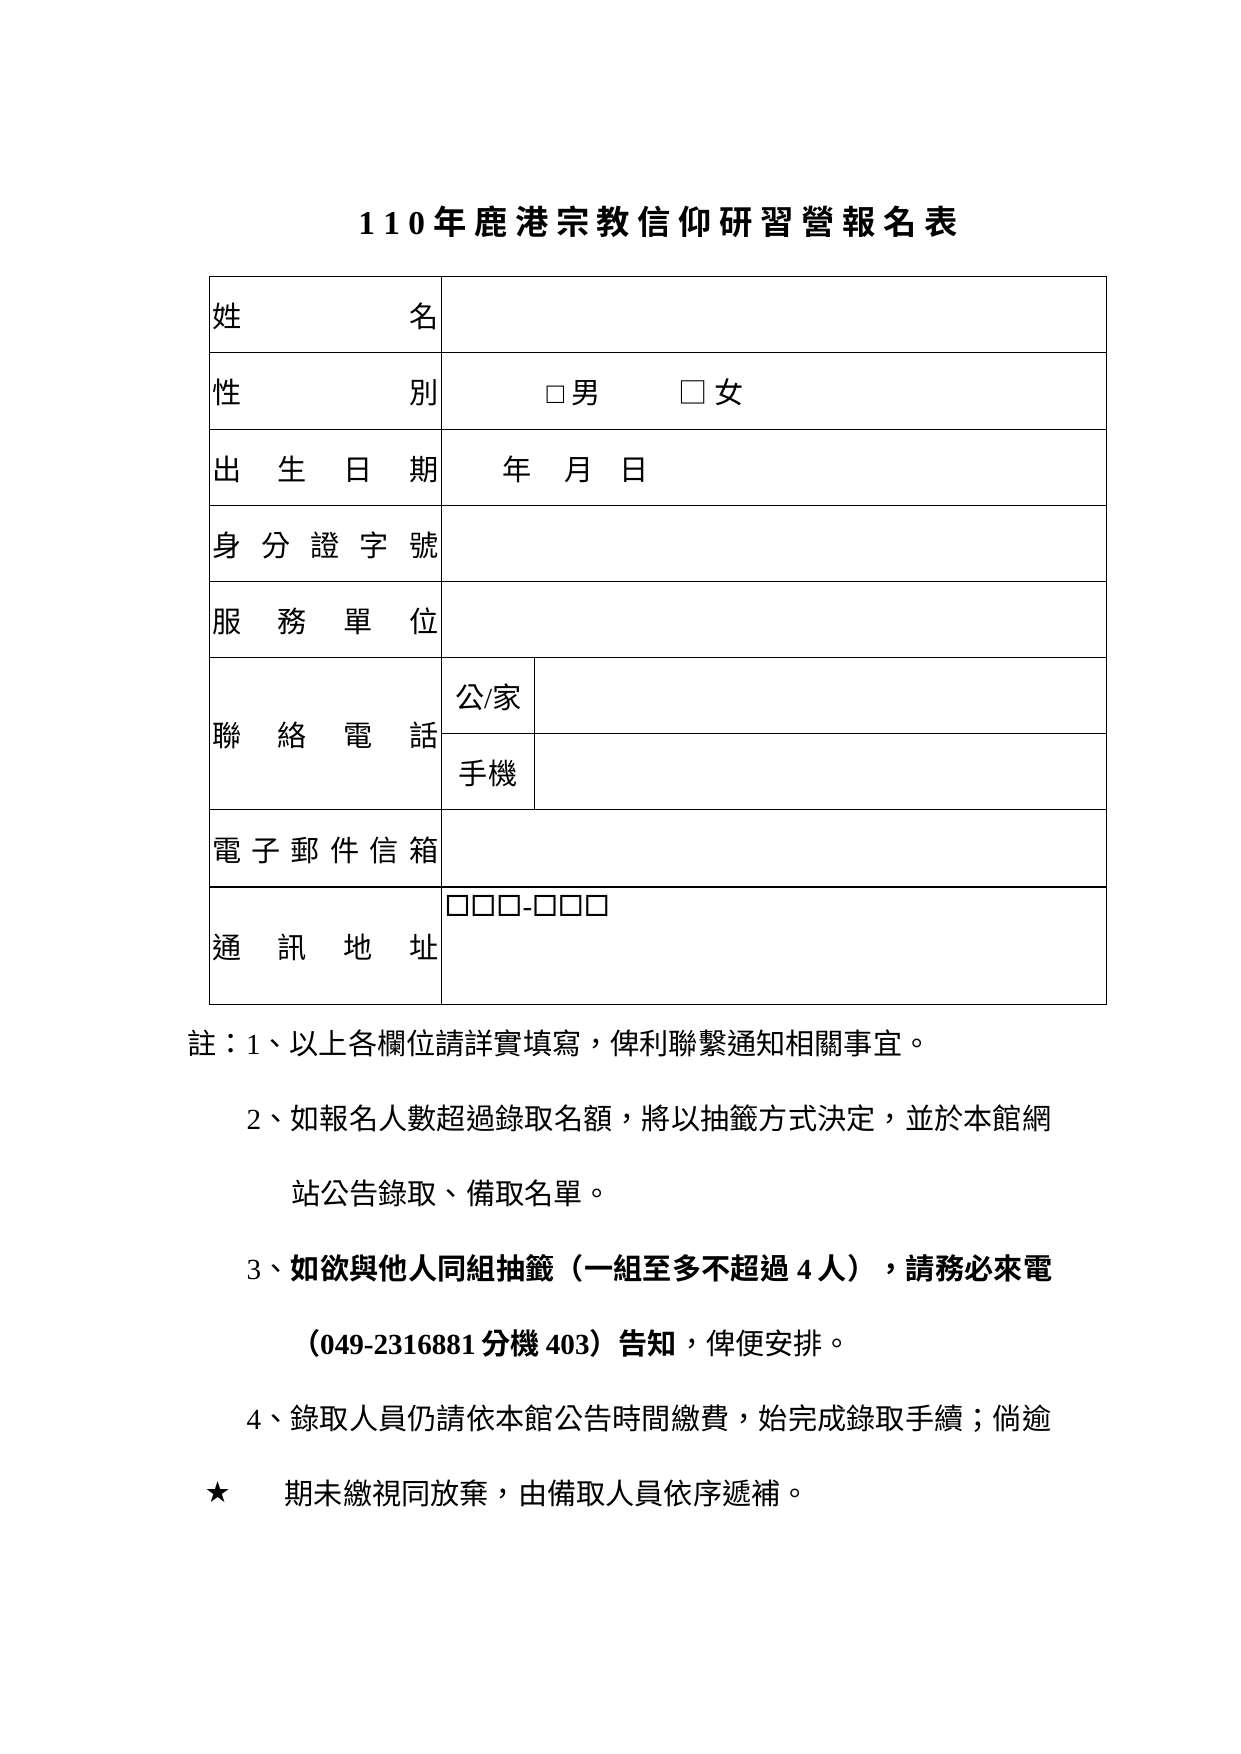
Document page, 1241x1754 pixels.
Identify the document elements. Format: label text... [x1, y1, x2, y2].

text 2、如報名人數超過錄取名額，將以抽籤方式決定，並於本館網站公告錄取、備取名單。 [246, 1079, 1053, 1229]
table_cell [442, 506, 1106, 581]
text 4、錄取人員仍請依本館公告時間繳費，始完成錄取手續；倘逾期未繳視同放棄，由備取人員依序遞補。 [246, 1379, 1053, 1529]
table_cell 服務單位 [210, 582, 441, 657]
table_cell [442, 810, 1106, 886]
table_cell [535, 658, 1106, 733]
table_cell 公/家 [442, 658, 534, 733]
table_cell 通訊地址 [210, 888, 441, 1003]
table_cell 手機 [442, 734, 534, 809]
table_cell 姓名 [210, 277, 441, 352]
table_cell 出生日期 [210, 430, 441, 505]
table_header 1 1 0 年 鹿 港 宗 教 信 仰 研 習 營 報 名 表 [209, 165, 1106, 276]
table_cell □ 男 □ 女 [442, 353, 1106, 429]
table_cell 年 月 日 [442, 430, 1106, 505]
table_cell 電子郵件信箱 [210, 810, 441, 886]
table_cell [442, 277, 1106, 352]
table_cell - [442, 888, 1106, 1003]
table_cell 性別 [210, 353, 441, 429]
table_cell [442, 582, 1106, 657]
text 3、如欲與他人同組抽籤（一組至多不超過4人），請務必來電（049-2316881分機403）告知，俾便安排。 [246, 1229, 1053, 1379]
table_cell [535, 734, 1106, 809]
table_cell 身分證字號 [210, 506, 441, 581]
text 註：1、以上各欄位請詳實填寫，俾利聯繫通知相關事宜。 [187, 1004, 1053, 1079]
table_cell 聯絡電話 [210, 658, 441, 809]
